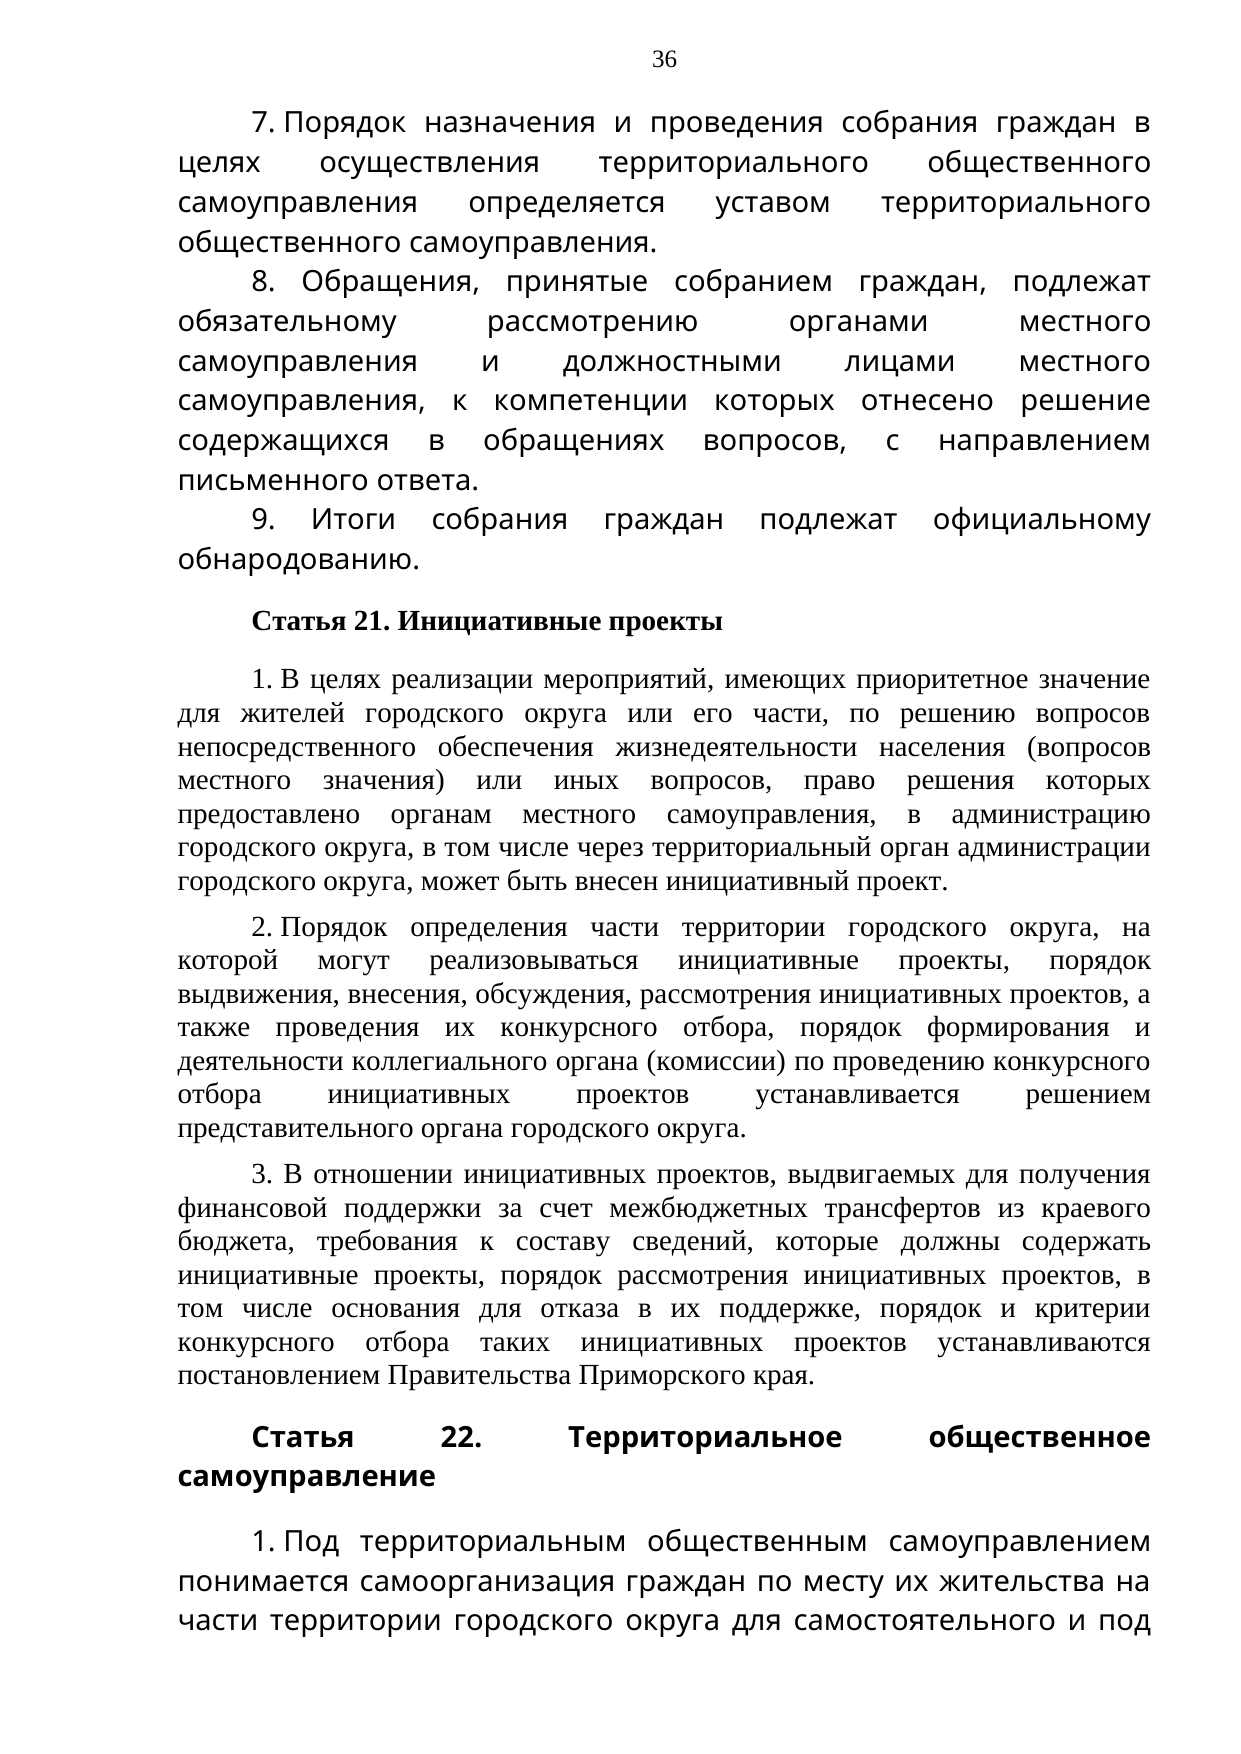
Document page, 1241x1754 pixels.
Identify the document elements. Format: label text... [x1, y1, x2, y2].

text 7. Порядок назначения и проведения собрания граждан в целях осуществления территориального общественного самоуправления определяется уставом территориального общественного самоуправления. [177, 102, 1152, 261]
text Статья 21. Инициативные проекты [177, 603, 1152, 637]
text 3. В отношении инициативных проектов, выдвигаемых для получения финансовой поддержки за счет межбюджетных трансфертов из краевого бюджета, требования к составу сведений, которые должны содержать инициативные проекты, порядок рассмотрения инициативных проектов, в том числе основания для отказа в их поддержке, порядок и критерии конкурсного отбора таких инициативных проектов устанавливаются постановлением Правительства Приморского края. [177, 1156, 1152, 1391]
text 2. Порядок определения части территории городского округа, на которой могут реализовываться инициативные проекты, порядок выдвижения, внесения, обсуждения, рассмотрения инициативных проектов, а также проведения их конкурсного отбора, порядок формирования и деятельности коллегиального органа (комиссии) по проведению конкурсного отбора инициативных проектов устанавливается решением представительного органа городского округа. [177, 909, 1152, 1144]
text 9. Итоги собрания граждан подлежат официальному обнародованию. [177, 499, 1152, 578]
text 1. В целях реализации мероприятий, имеющих приоритетное значение для жителей городского округа или его части, по решению вопросов непосредственного обеспечения жизнедеятельности населения (вопросов местного значения) или иных вопросов, право решения которых предоставлено органам местного самоуправления, в администрацию городского округа, в том числе через территориальный орган администрации городского округа, может быть внесен инициативный проект. [177, 662, 1152, 896]
text Статья 22. Территориальное общественное самоуправление [177, 1416, 1152, 1495]
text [177, 1520, 1152, 1639]
text 8. Обращения, принятые собранием граждан, подлежат обязательному рассмотрению органами местного самоуправления и должностными лицами местного самоуправления, к компетенции которых отнесено решение содержащихся в обращениях вопросов, с направлением письменного ответа. [177, 261, 1152, 499]
